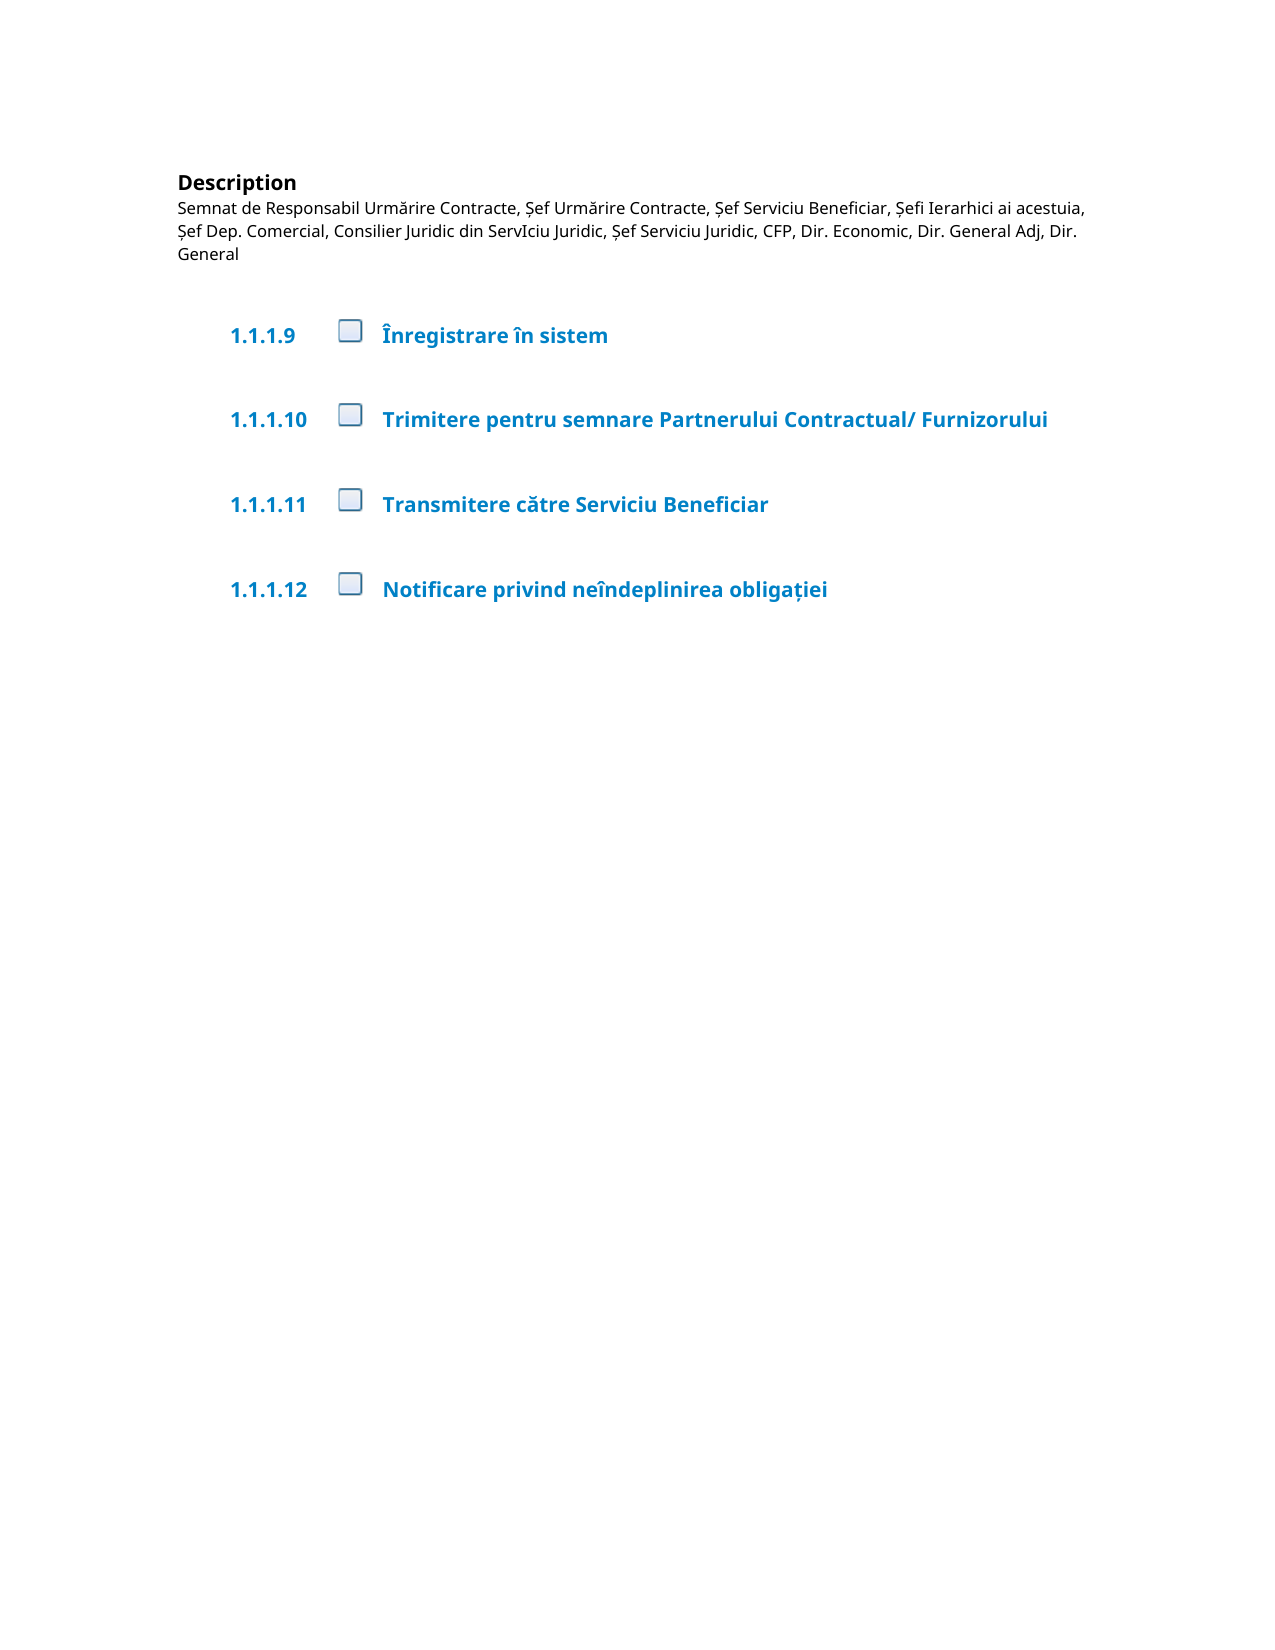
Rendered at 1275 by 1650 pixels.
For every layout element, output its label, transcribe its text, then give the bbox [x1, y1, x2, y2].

subtitle Înregistrare în sistem [230, 318, 1098, 349]
picture [338, 572, 364, 597]
subtitle Notificare privind neîndeplinirea obligației [230, 572, 1098, 603]
subtitle Transmitere către Serviciu Beneficiar [230, 487, 1098, 519]
subtitle Trimitere pentru semnare Partnerului Contractual/ Furnizorului [230, 403, 1098, 434]
picture [338, 402, 364, 428]
picture [338, 487, 364, 513]
picture [338, 318, 364, 344]
text Semnat de Responsabil Urmărire Contracte, Șef Urmărire Contracte, Șef Serviciu Beneficiar, Șefi Ierarhici ai acestuia, Șef Dep. Comercial, Consilier Juridic din ServIciu Juridic, Șef Serviciu Juridic, CFP, Dir. Economic, Dir. General Adj, Dir. General [177, 197, 1098, 265]
text Description [177, 168, 1098, 197]
